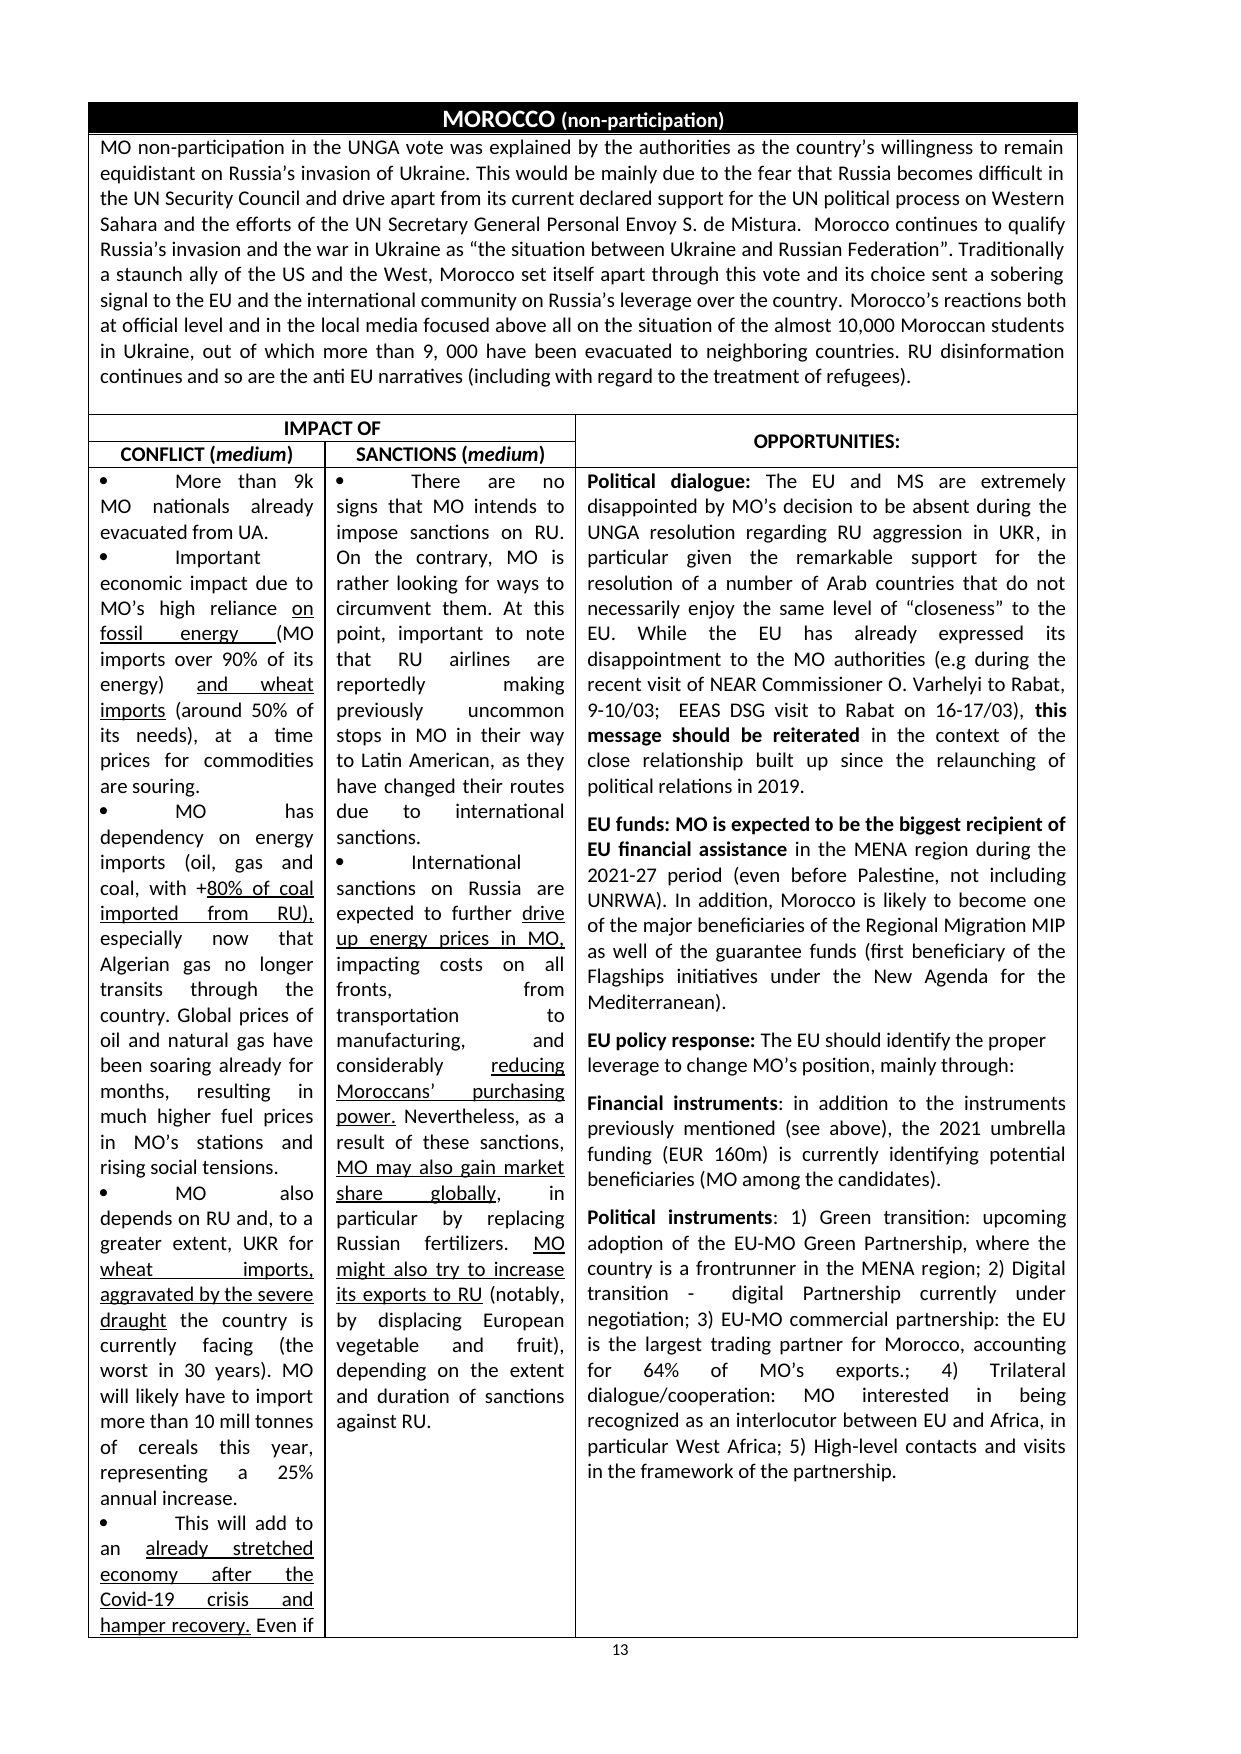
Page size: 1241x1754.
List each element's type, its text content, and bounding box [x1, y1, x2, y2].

table_cell SANCTIONS (medium) [326, 442, 575, 467]
table_cell IMPACT OF [89, 415, 575, 441]
table_cell CONFLICT (medium) [89, 442, 324, 467]
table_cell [89, 468, 324, 1637]
table_cell OPPORTUNITIES: [576, 415, 1077, 467]
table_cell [576, 468, 1077, 1637]
table_cell MO non-participation in the UNGA vote was explained by the authorities as the country’s willingness to remain equidistant on Russia’s invasion of Ukraine. This would be mainly due to the fear that Russia becomes difficult in the UN Security Council and drive apart from its current declared support for the UN political process on Western Sahara and the efforts of the UN Secretary General Personal Envoy S. de Mistura. Morocco continues to qualify Russia’s invasion and the war in Ukraine as “the situation between Ukraine and Russian Federation”. Traditionally a staunch ally of the US and the West, Morocco set itself apart through this vote and its choice sent a sobering signal to the EU and the international community on Russia’s leverage over the country. Morocco’s reactions both at official level and in the local media focused above all on the situation of the almost 10,000 Moroccan students in Ukraine, out of which more than 9, 000 have been evacuated to neighboring countries. RU disinformation continues and so are the anti EU narratives (including with regard to the treatment of refugees). [89, 135, 1077, 414]
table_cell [326, 468, 575, 1637]
table_header MOROCCO (non-participation) [89, 103, 1077, 133]
